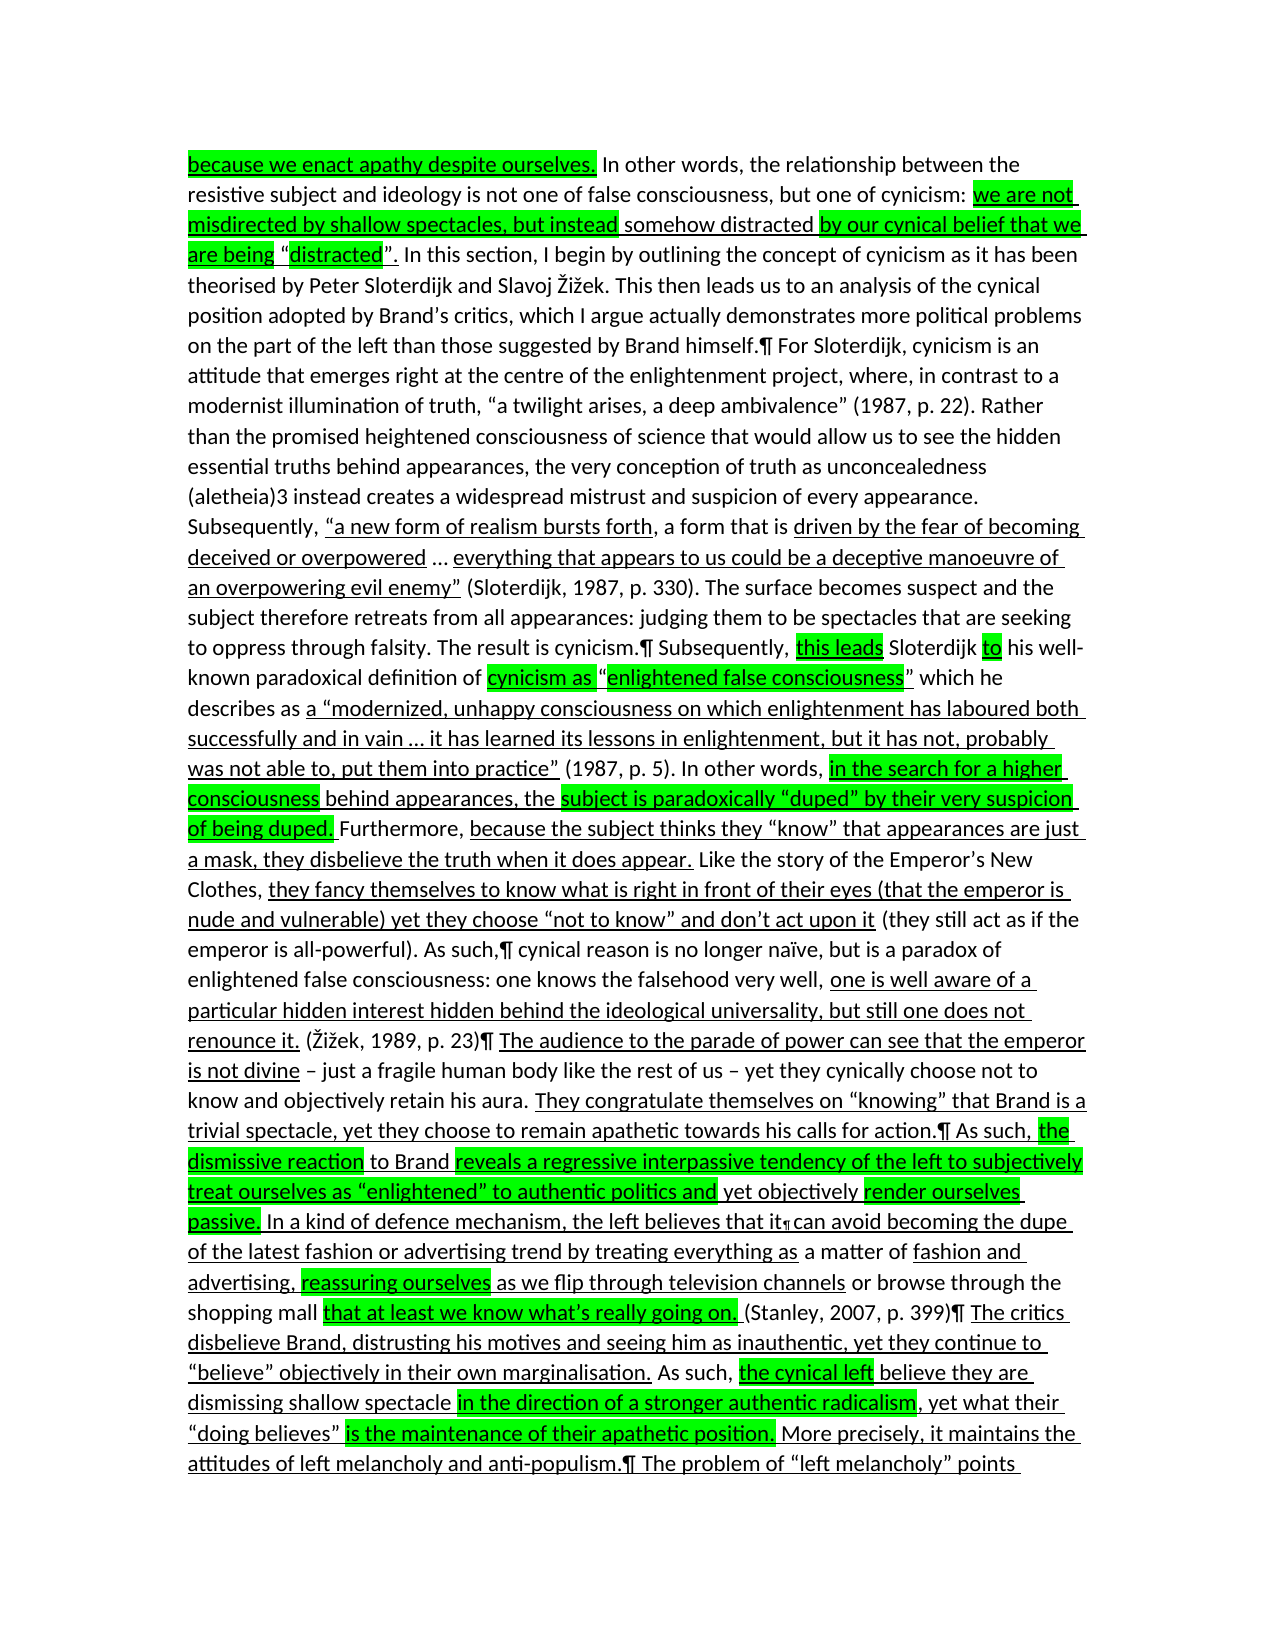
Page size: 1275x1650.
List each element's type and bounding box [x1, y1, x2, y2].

text [187, 235, 1087, 1477]
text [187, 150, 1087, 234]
